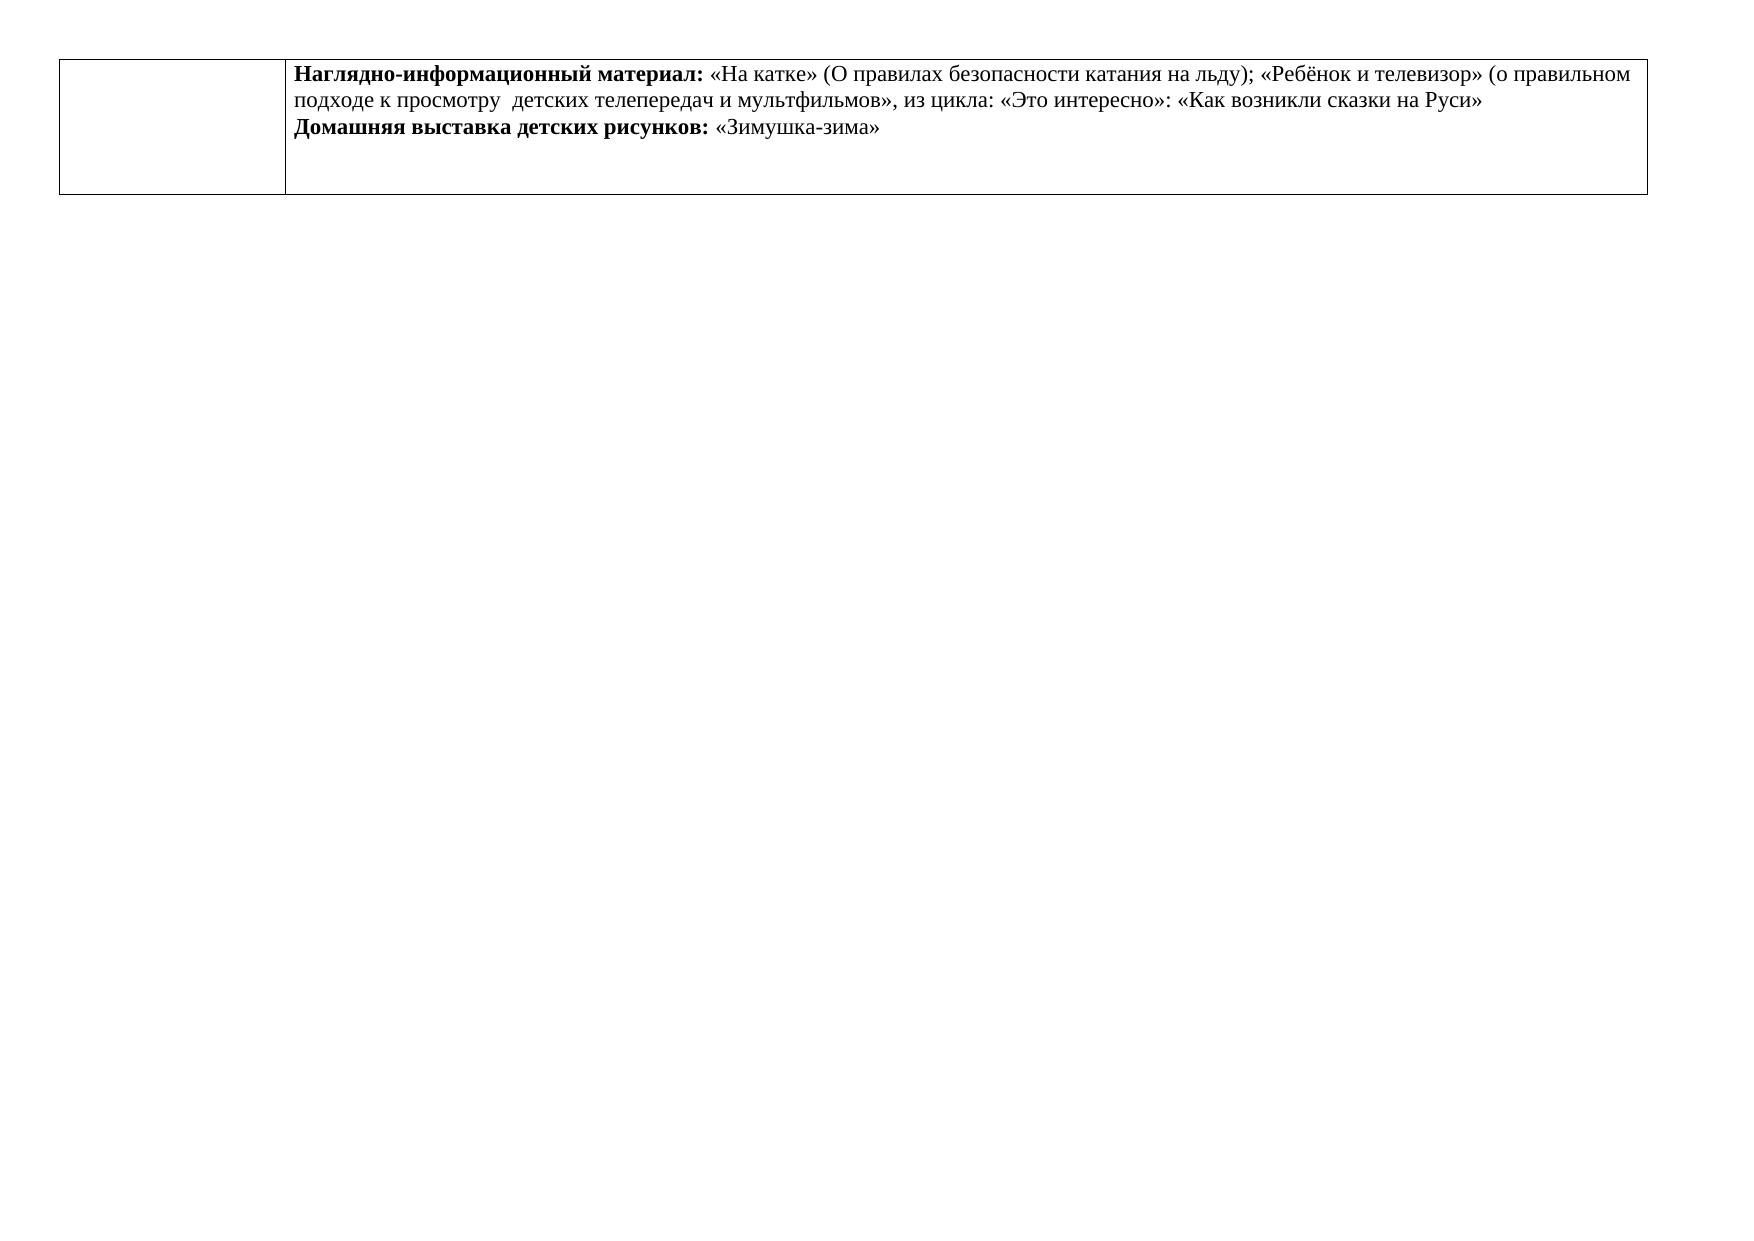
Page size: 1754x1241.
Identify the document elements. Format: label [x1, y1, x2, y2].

table_cell [286, 60, 1647, 194]
table_cell [60, 60, 285, 194]
